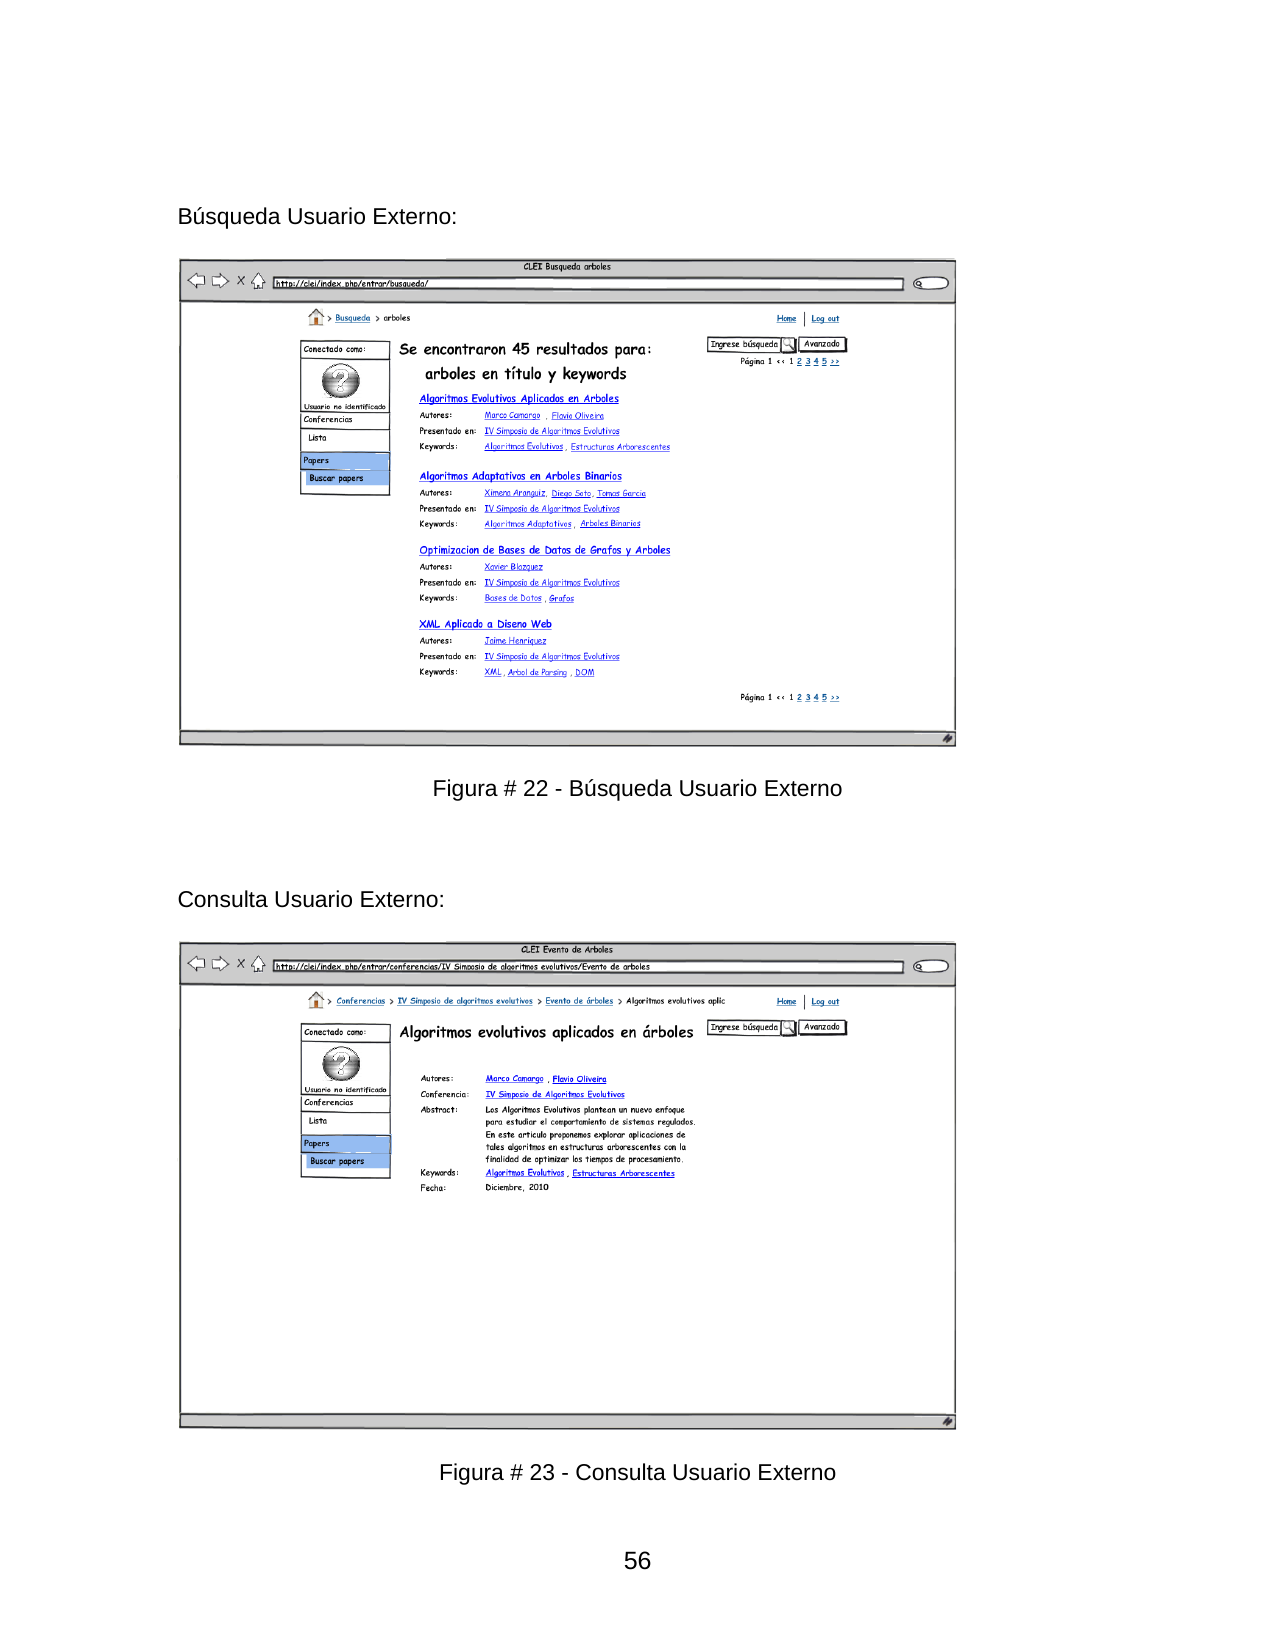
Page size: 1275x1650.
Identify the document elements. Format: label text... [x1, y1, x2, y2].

picture [177, 941, 957, 1430]
text Figura # 22 - Búsqueda Usuario Externo [177, 775, 1098, 802]
text Consulta Usuario Externo: [177, 886, 1098, 913]
text Figura # 23 - Consulta Usuario Externo [177, 1458, 1098, 1485]
text Búsqueda Usuario Externo: [177, 203, 1098, 229]
picture [177, 258, 957, 747]
